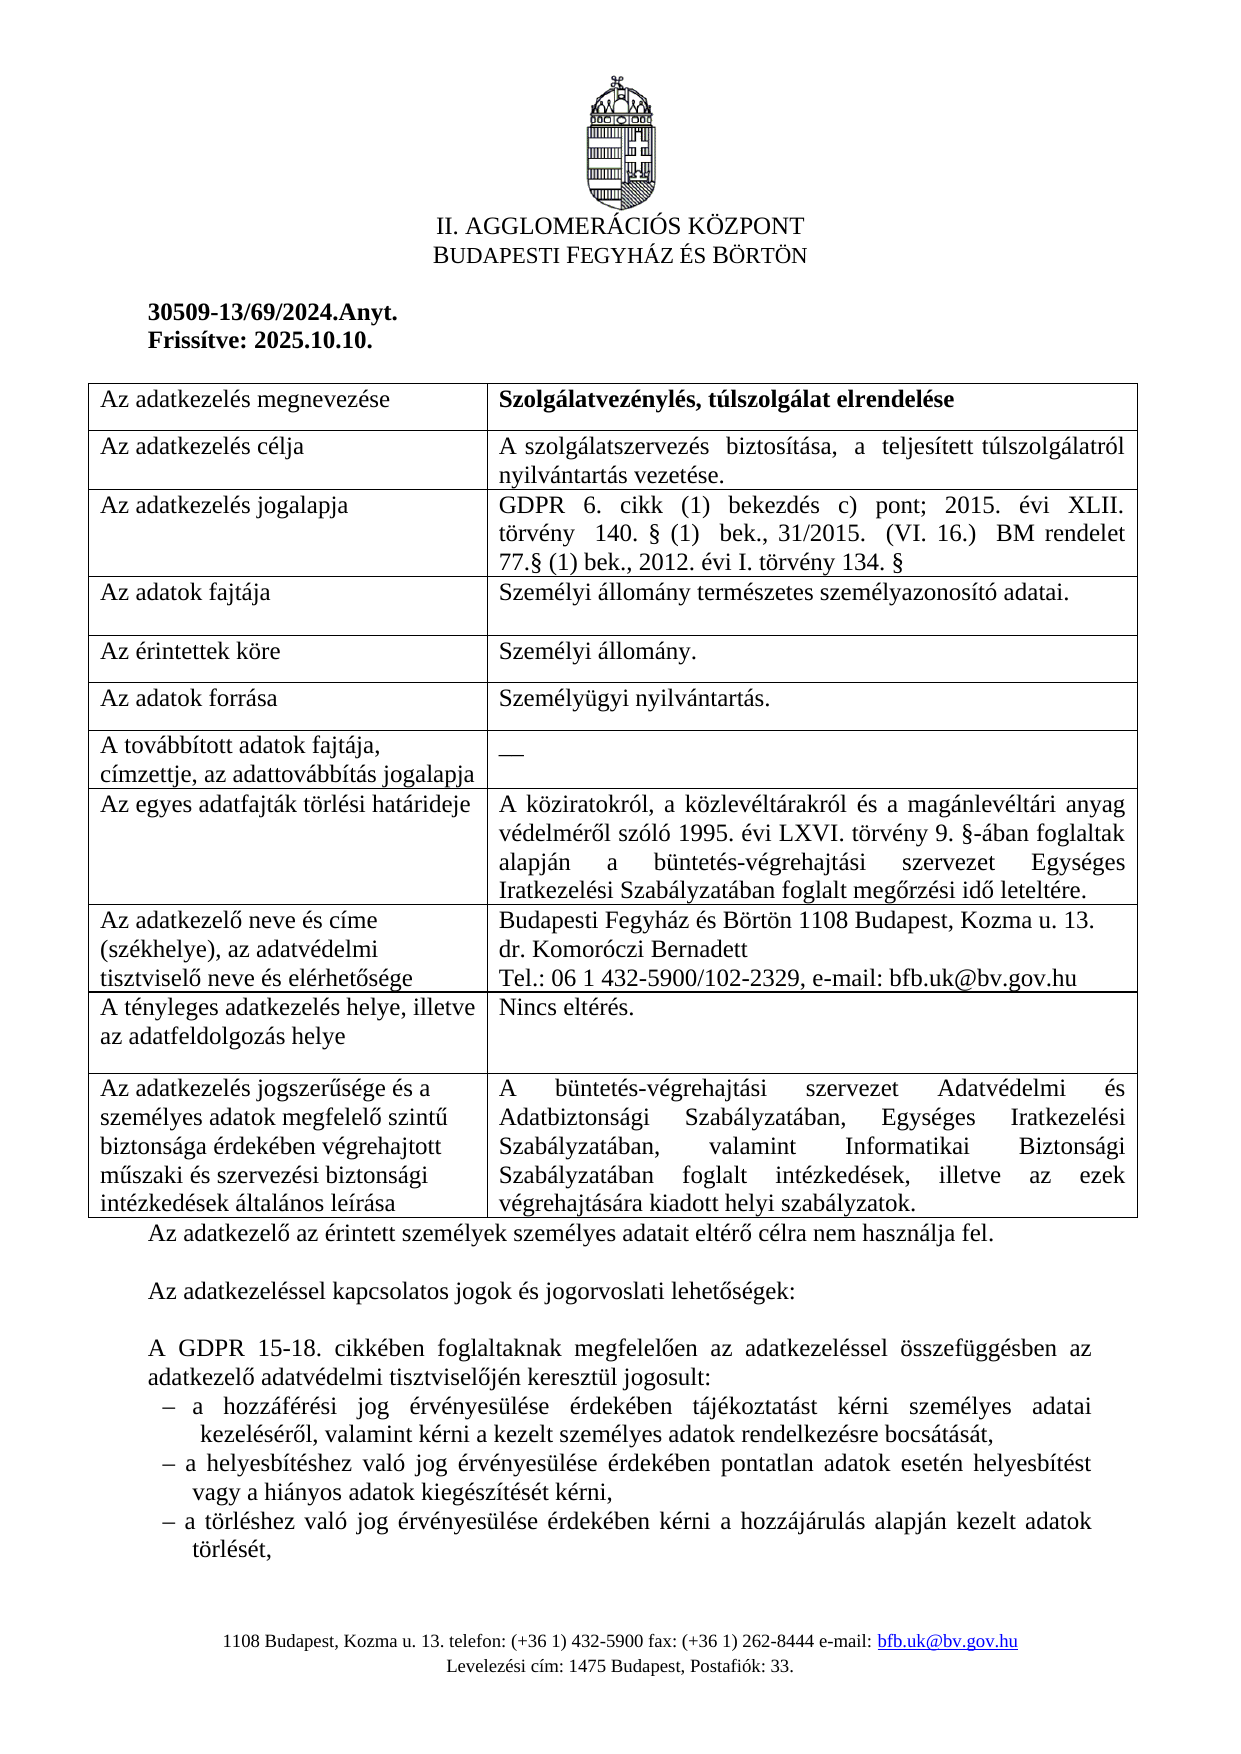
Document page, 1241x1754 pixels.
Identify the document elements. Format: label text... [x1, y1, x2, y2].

table_cell Az adatkezelés célja [89, 431, 487, 489]
text Frissítve: 2025.10.10. [148, 325, 1092, 354]
table_cell Budapesti Fegyház és Börtön 1108 Budapest, Kozma u. 13. dr. Komoróczi Bernadett Tel.: 06 1 432-5900/102-2329, e-mail: bfb.uk@bv.gov.hu [488, 905, 1137, 991]
picture [582, 73, 658, 212]
text – a helyesbítéshez való jog érvényesülése érdekében pontatlan adatok esetén helyesbítést vagy a hiányos adatok kiegészítését kérni, [162, 1448, 1092, 1506]
text – a törléshez való jog érvényesülése érdekében kérni a hozzájárulás alapján kezelt adatok törlését, [162, 1506, 1092, 1563]
table_cell Az adatok fajtája [89, 577, 487, 635]
table_cell Az adatkezelés jogszerűsége és a személyes adatok megfelelő szintű biztonsága érdekében végrehajtott műszaki és szervezési biztonsági intézkedések általános leírása [89, 1074, 487, 1217]
table_cell Az adatkezelő neve és címe (székhelye), az adatvédelmi tisztviselő neve és elérhetősége [89, 905, 487, 991]
table_header Az adatkezelés megnevezése [89, 384, 487, 430]
table_header Szolgálatvezénylés, túlszolgálat elrendelése [488, 384, 1137, 430]
table_cell A tényleges adatkezelés helye, illetve az adatfeldolgozás helye [89, 993, 487, 1072]
text Az adatkezelő az érintett személyek személyes adatait eltérő célra nem használja fel. [148, 1218, 1092, 1247]
table_cell Az egyes adatfajták törlési határideje [89, 789, 487, 904]
table_cell A köziratokról, a közlevéltárakról és a magánlevéltári anyag védelméről szóló 1995. évi LXVI. törvény 9. §-ában foglaltak alapján a büntetés-végrehajtási szervezet Egységes Iratkezelési Szabályzatában foglalt megőrzési idő leteltére. [488, 789, 1137, 904]
list a hozzáférési jog érvényesülése érdekében tájékoztatást kérni személyes adatai kezeléséről, valamint kérni a kezelt személyes adatok rendelkezésre bocsátását, [162, 1391, 1092, 1448]
table_cell Az érintettek köre [89, 636, 487, 682]
text 30509-13/69/2024.Anyt. [148, 297, 1092, 325]
table_cell Az adatkezelés jogalapja [89, 490, 487, 576]
table_cell __ [488, 731, 1137, 788]
table_cell Személyi állomány természetes személyazonosító adatai. [488, 577, 1137, 635]
table_cell A büntetés-végrehajtási szervezet Adatvédelmi és Adatbiztonsági Szabályzatában, Egységes Iratkezelési Szabályzatában, valamint Informatikai Biztonsági Szabályzatában foglalt intézkedések, illetve az ezek végrehajtására kiadott helyi szabályzatok. [488, 1074, 1137, 1217]
table_cell Személyi állomány. [488, 636, 1137, 682]
table_cell GDPR 6. cikk (1) bekezdés c) pont; 2015. évi XLII. törvény 140. § (1) bek., 31/2015. (VI. 16.) BM rendelet 77.§ (1) bek., 2012. évi I. törvény 134. § [488, 490, 1137, 576]
text Az adatkezeléssel kapcsolatos jogok és jogorvoslati lehetőségek: [148, 1276, 1092, 1304]
text A GDPR 15-18. cikkében foglaltaknak megfelelően az adatkezeléssel összefüggésben az adatkezelő adatvédelmi tisztviselőjén keresztül jogosult: [148, 1333, 1092, 1391]
table_cell A továbbított adatok fajtája, címzettje, az adattovábbítás jogalapja [89, 731, 487, 788]
table_cell Személyügyi nyilvántartás. [488, 683, 1137, 729]
table_cell Az adatok forrása [89, 683, 487, 729]
table_cell Nincs eltérés. [488, 993, 1137, 1072]
table_cell A szolgálatszervezés biztosítása, a teljesített túlszolgálatról nyilvántartás vezetése. [488, 431, 1137, 489]
